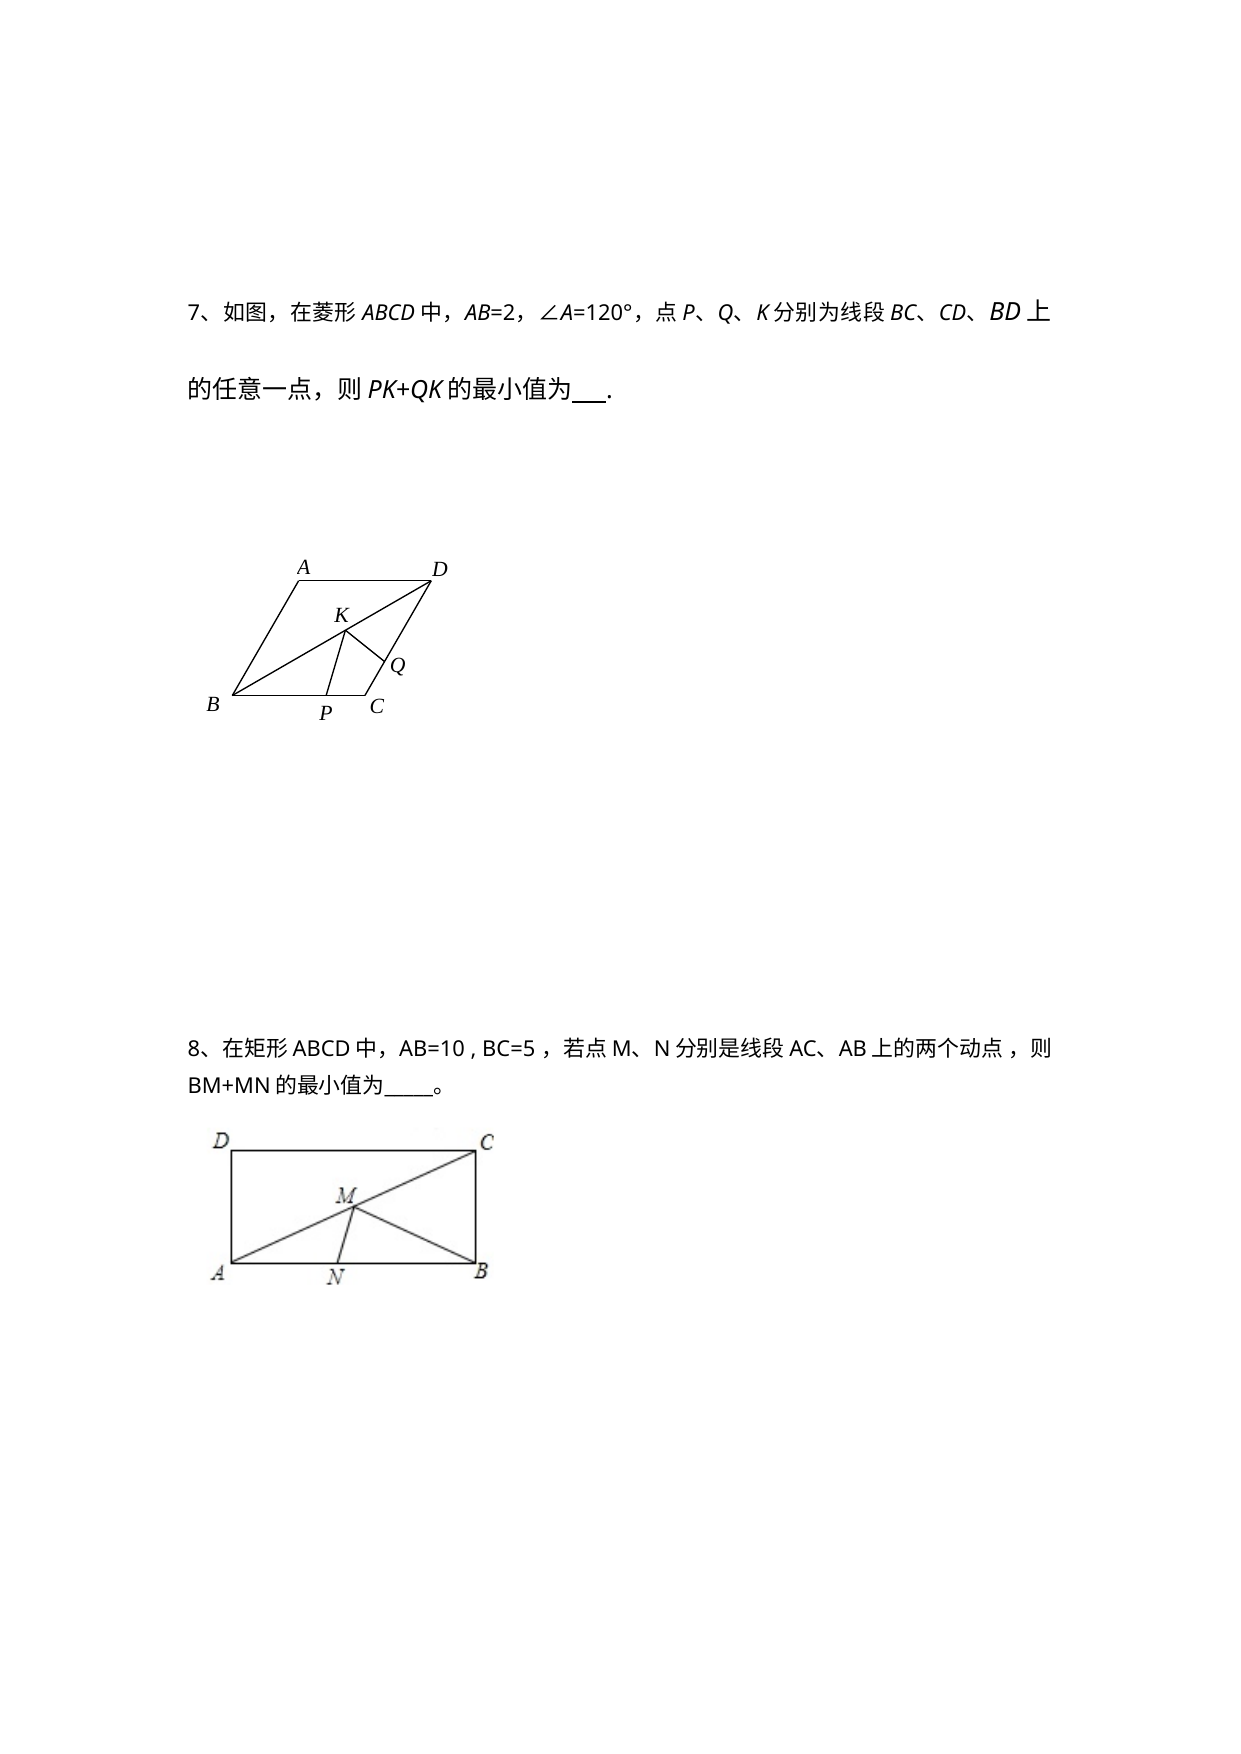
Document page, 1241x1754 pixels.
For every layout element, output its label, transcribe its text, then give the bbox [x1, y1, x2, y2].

list 7、如图，在菱形ABCD中，AB=2，∠A=120°，点P、Q、K分别为线段BC、CD、BD上的任意一点，则PK+QK的最小值为 . [187, 277, 1053, 420]
list 8、在矩形ABCD中，AB=10 , BC=5 ，若点M、N分别是线段AC、AB上的两个动点 ，则BM+MN的最小值为_____。 [187, 1030, 1053, 1100]
picture [187, 1125, 555, 1299]
